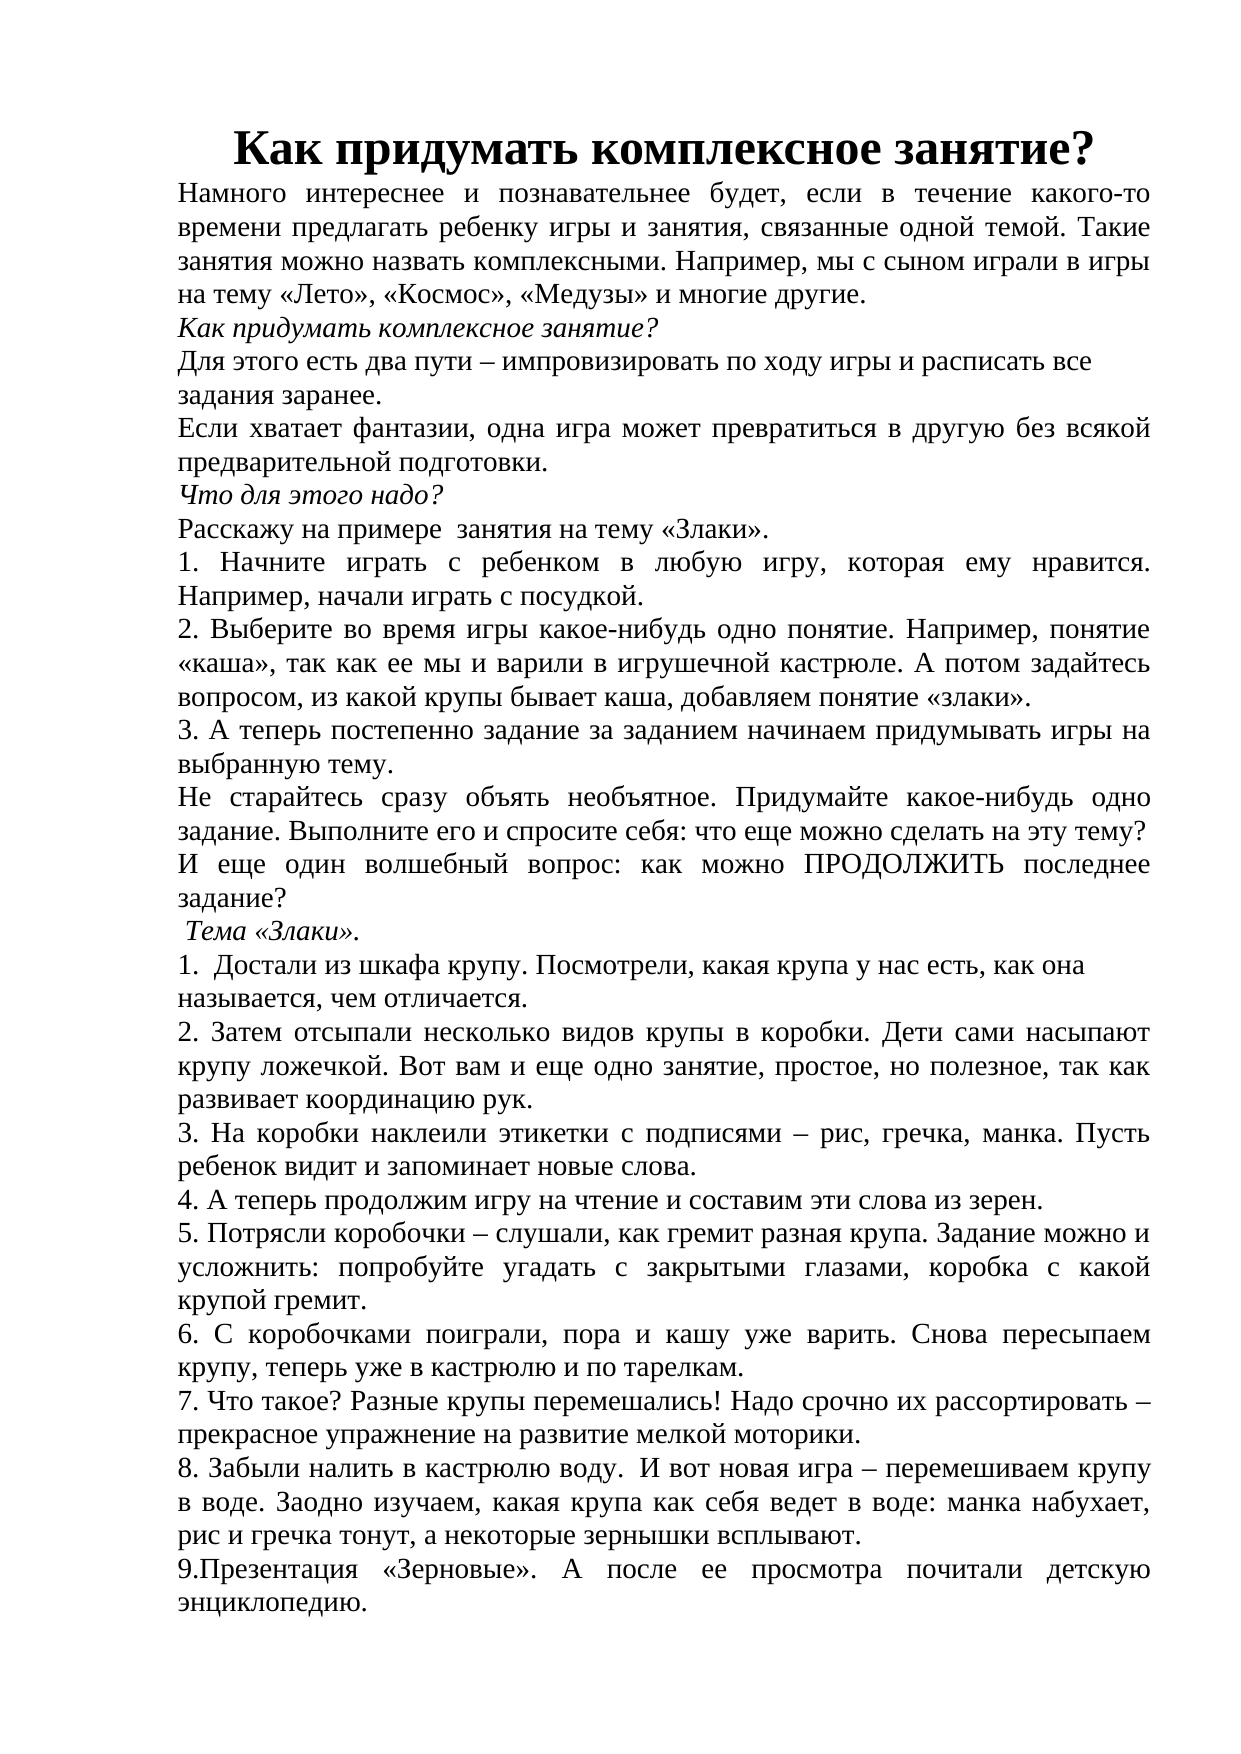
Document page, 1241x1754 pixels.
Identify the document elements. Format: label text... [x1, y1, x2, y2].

text Как придумать комплексное занятие? [177, 118, 1152, 176]
text Если хватает фантазии, одна игра может превратиться в другую без всякой предварительной подготовки. [177, 410, 1152, 477]
text 5. Потрясли коробочки – слушали, как гремит разная крупа. Задание можно и усложнить: попробуйте угадать с закрытыми глазами, коробка с какой крупой гремит. [177, 1215, 1152, 1316]
text Как придумать комплексное занятие? Для этого есть два пути – импровизировать по ходу игры и расписать все задания заранее. [177, 310, 1152, 410]
text Намного интереснее и познавательнее будет, если в течение какого-то времени предлагать ребенку игры и занятия, связанные одной темой. Такие занятия можно назвать комплексными. Например, мы с сыном играли в игры на тему «Лето», «Космос», «Медузы» и многие другие. [177, 176, 1152, 310]
text И еще один волшебный вопрос: как можно ПРОДОЛЖИТЬ последнее задание? [177, 846, 1152, 913]
text Что для этого надо? Расскажу на примере занятия на тему «Злаки». [177, 477, 1152, 544]
text Не старайтесь сразу объять необъятное. Придумайте какое-нибудь одно задание. Выполните его и спросите себя: что еще можно сделать на эту тему? [177, 779, 1152, 846]
text 2. Выберите во время игры какое-нибудь одно понятие. Например, понятие «каша», так как ее мы и варили в игрушечной кастрюле. А потом задайтесь вопросом, из какой крупы бывает каша, добавляем понятие «злаки». [177, 612, 1152, 712]
text 4. А теперь продолжим игру на чтение и составим эти слова из зерен. [177, 1182, 1152, 1215]
text 7. Что такое? Разные крупы перемешались! Надо срочно их рассортировать – прекрасное упражнение на развитие мелкой моторики. [177, 1383, 1152, 1450]
text Тема «Злаки». 1. Достали из шкафа крупу. Посмотрели, какая крупа у нас есть, как она называется, чем отличается. [177, 913, 1152, 1014]
text 2. Затем отсыпали несколько видов крупы в коробки. Дети сами насыпают крупу ложечкой. Вот вам и еще одно занятие, простое, но полезное, так как развивает координацию рук. [177, 1014, 1152, 1115]
text 8. Забыли налить в кастрюлю воду. И вот новая игра – перемешиваем крупу в воде. Заодно изучаем, какая крупа как себя ведет в воде: манка набухает, рис и гречка тонут, а некоторые зернышки всплывают. [177, 1450, 1152, 1551]
text 3. На коробки наклеили этикетки с подписями – рис, гречка, манка. Пусть ребенок видит и запоминает новые слова. [177, 1115, 1152, 1182]
text 9.Презентация «Зерновые». А после ее просмотра почитали детскую энциклопедию. [177, 1551, 1152, 1618]
text 3. А теперь постепенно задание за заданием начинаем придумывать игры на выбранную тему. [177, 712, 1152, 779]
text 1. Начните играть с ребенком в любую игру, которая ему нравится. Например, начали играть с посудкой. [177, 544, 1152, 612]
text 6. С коробочками поиграли, пора и кашу уже варить. Снова пересыпаем крупу, теперь уже в кастрюлю и по тарелкам. [177, 1316, 1152, 1383]
